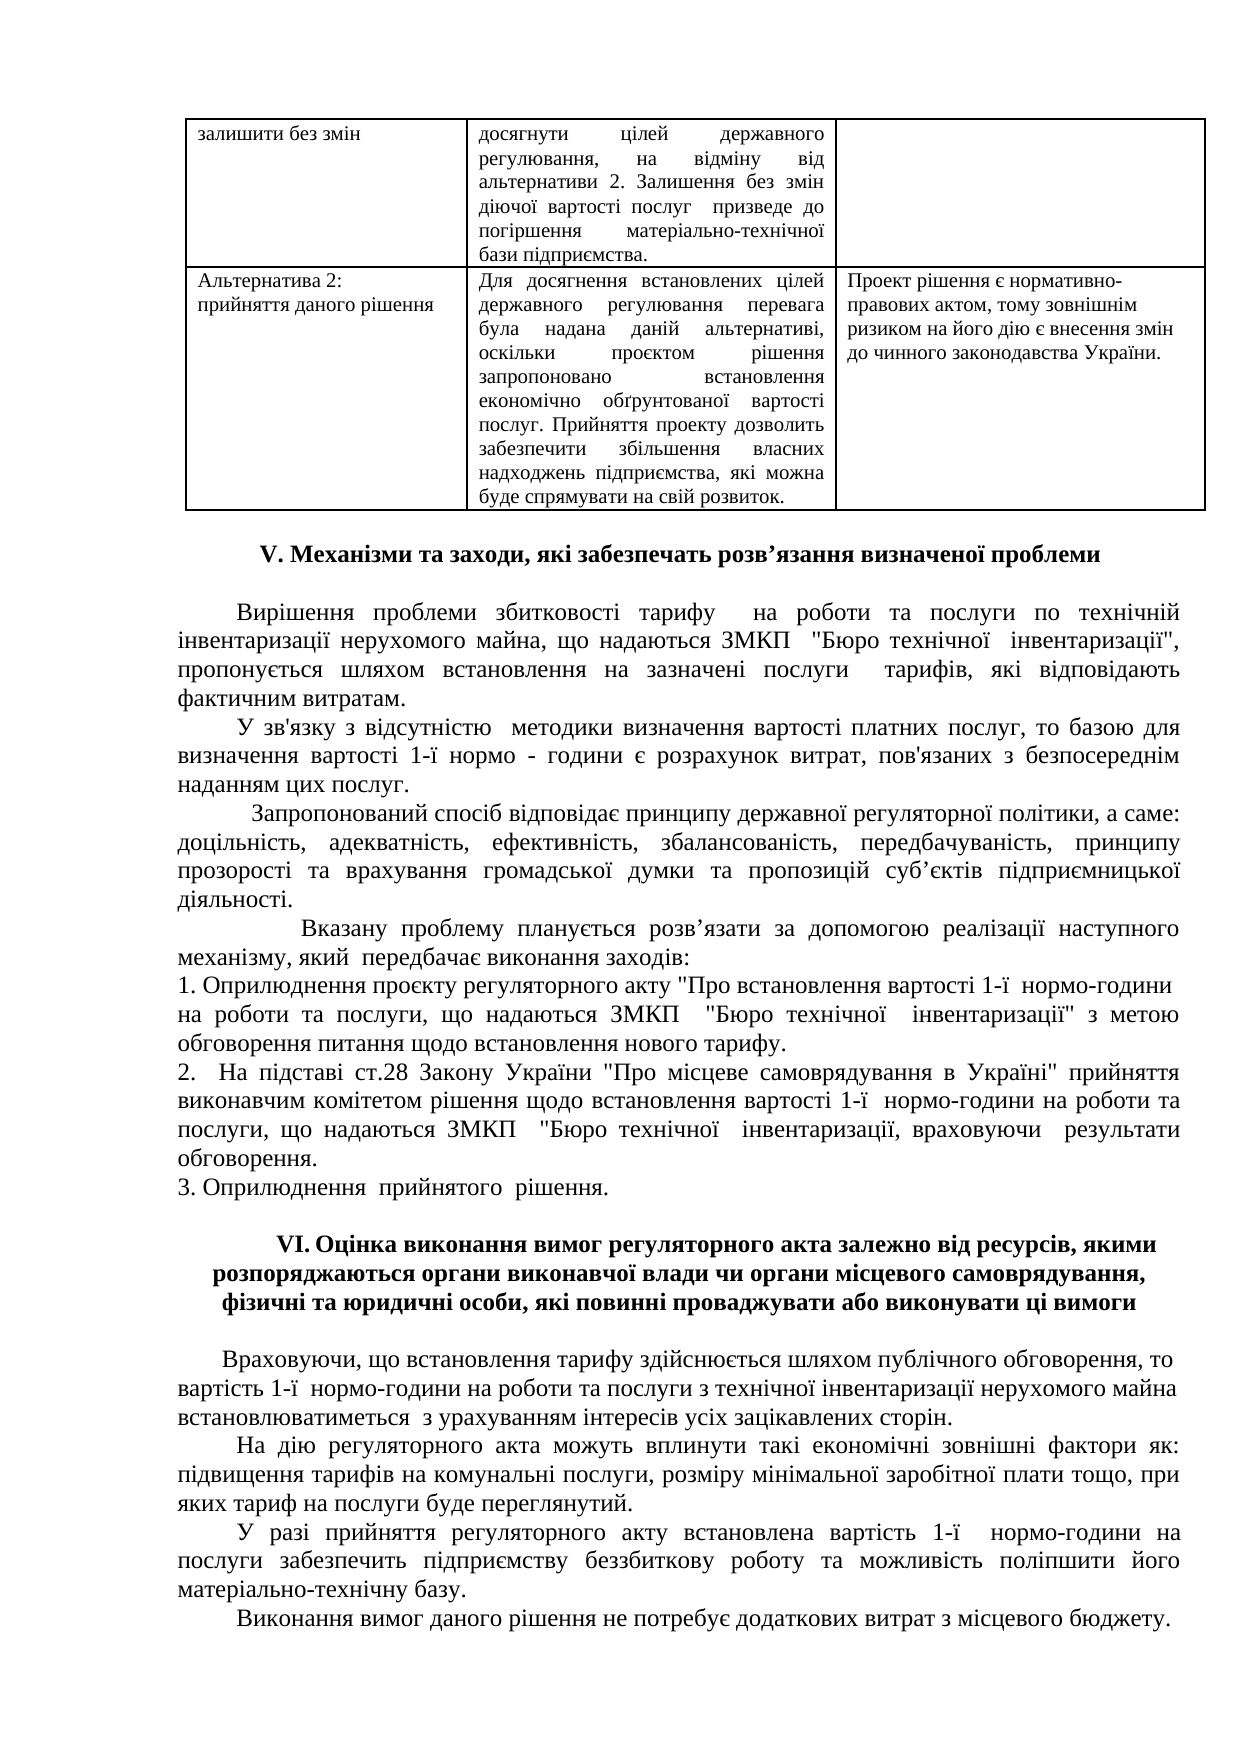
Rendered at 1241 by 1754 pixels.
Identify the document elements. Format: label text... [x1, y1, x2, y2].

text V. Механізми та заходи, які забезпечать розв’язання визначеної проблеми [179, 539, 1181, 568]
text 1. Оприлюднення проєкту регуляторного акту "Про встановлення вартості 1-ї нормо-години [177, 971, 1181, 999]
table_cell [468, 120, 835, 266]
text У зв'язку з відсутністю методики визначення вартості платних послуг, то базою для визначення вартості 1-ї нормо - години є розрахунок витрат, пов'язаних з безпосереднім наданням цих послуг. [177, 712, 1181, 798]
text VI. Оцінка виконання вимог регуляторного акта залежно від ресурсів, якими розпоряджаються органи виконавчої влади чи органи місцевого самоврядування, фізичні та юридичні особи, які повинні проваджувати або виконувати ці вимоги [177, 1229, 1181, 1316]
text 2. На підставі ст.28 Закону України "Про місцеве самоврядування в Україні" прийняття виконавчим комітетом рішення щодо встановлення вартості 1-ї нормо-години на роботи та послуги, що надаються ЗМКП "Бюро технічної інвентаризації, враховуючи результати обговорення. [177, 1057, 1181, 1172]
text на роботи та послуги, що надаються ЗМКП "Бюро технічної інвентаризації" з метою обговорення питання щодо встановлення нового тарифу. [177, 999, 1181, 1057]
table_cell Х [837, 120, 1204, 266]
text Вирішення проблеми збитковості тарифу на роботи та послуги по технічній інвентаризації нерухомого майна, що надаються ЗМКП "Бюро технічної інвентаризації", пропонується шляхом встановлення на зазначені послуги тарифів, які відповідають фактичним витратам. [177, 597, 1181, 712]
text Запропонований спосіб відповідає принципу державної регуляторної політики, а саме: доцільність, адекватність, ефективність, збалансованість, передбачуваність, принципу прозорості та врахування громадської думки та пропозицій суб’єктів підприємницької діяльності. [177, 798, 1181, 913]
table_cell Для досягнення встановлених цілей державного регулювання перевага була надана даній альтернативі, оскільки проєктом рішення запропоновано встановлення економічно обґрунтованої вартості послуг. Прийняття проекту дозволить забезпечити збільшення власних надходжень підприємства, які можна буде спрямувати на свій розвиток. [468, 268, 835, 508]
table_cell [187, 120, 466, 266]
table_cell Проект рішення є нормативно-правових актом, тому зовнішнім ризиком на його дію є внесення змін до чинного законодавства України. [837, 268, 1204, 508]
text Враховуючи, що встановлення тарифу здійснюється шляхом публічного обговорення, то вартість 1-ї нормо-години на роботи та послуги з технічної інвентаризації нерухомого майна встановлюватиметься з урахуванням інтересів усіх зацікавлених сторін. [177, 1344, 1181, 1431]
text Вказану проблему планується розв’язати за допомогою реалізації наступного механізму, який передбачає виконання заходів: [177, 913, 1181, 971]
text У разі прийняття регуляторного акту встановлена вартість 1-ї нормо-години на послуги забезпечить підприємству беззбиткову роботу та можливість поліпшити його матеріально-технічну базу. [177, 1517, 1181, 1603]
text 3. Оприлюднення прийнятого рішення. [177, 1172, 1181, 1201]
text На дію регуляторного акта можуть вплинути такі економічні зовнішні фактори як: підвищення тарифів на комунальні послуги, розміру мінімальної заробітної плати тощо, при яких тариф на послуги буде переглянутий. [177, 1431, 1181, 1517]
text Виконання вимог даного рішення не потребує додаткових витрат з місцевого бюджету. [177, 1603, 1181, 1632]
table_cell Альтернатива 2: прийняття даного рішення [187, 268, 466, 508]
